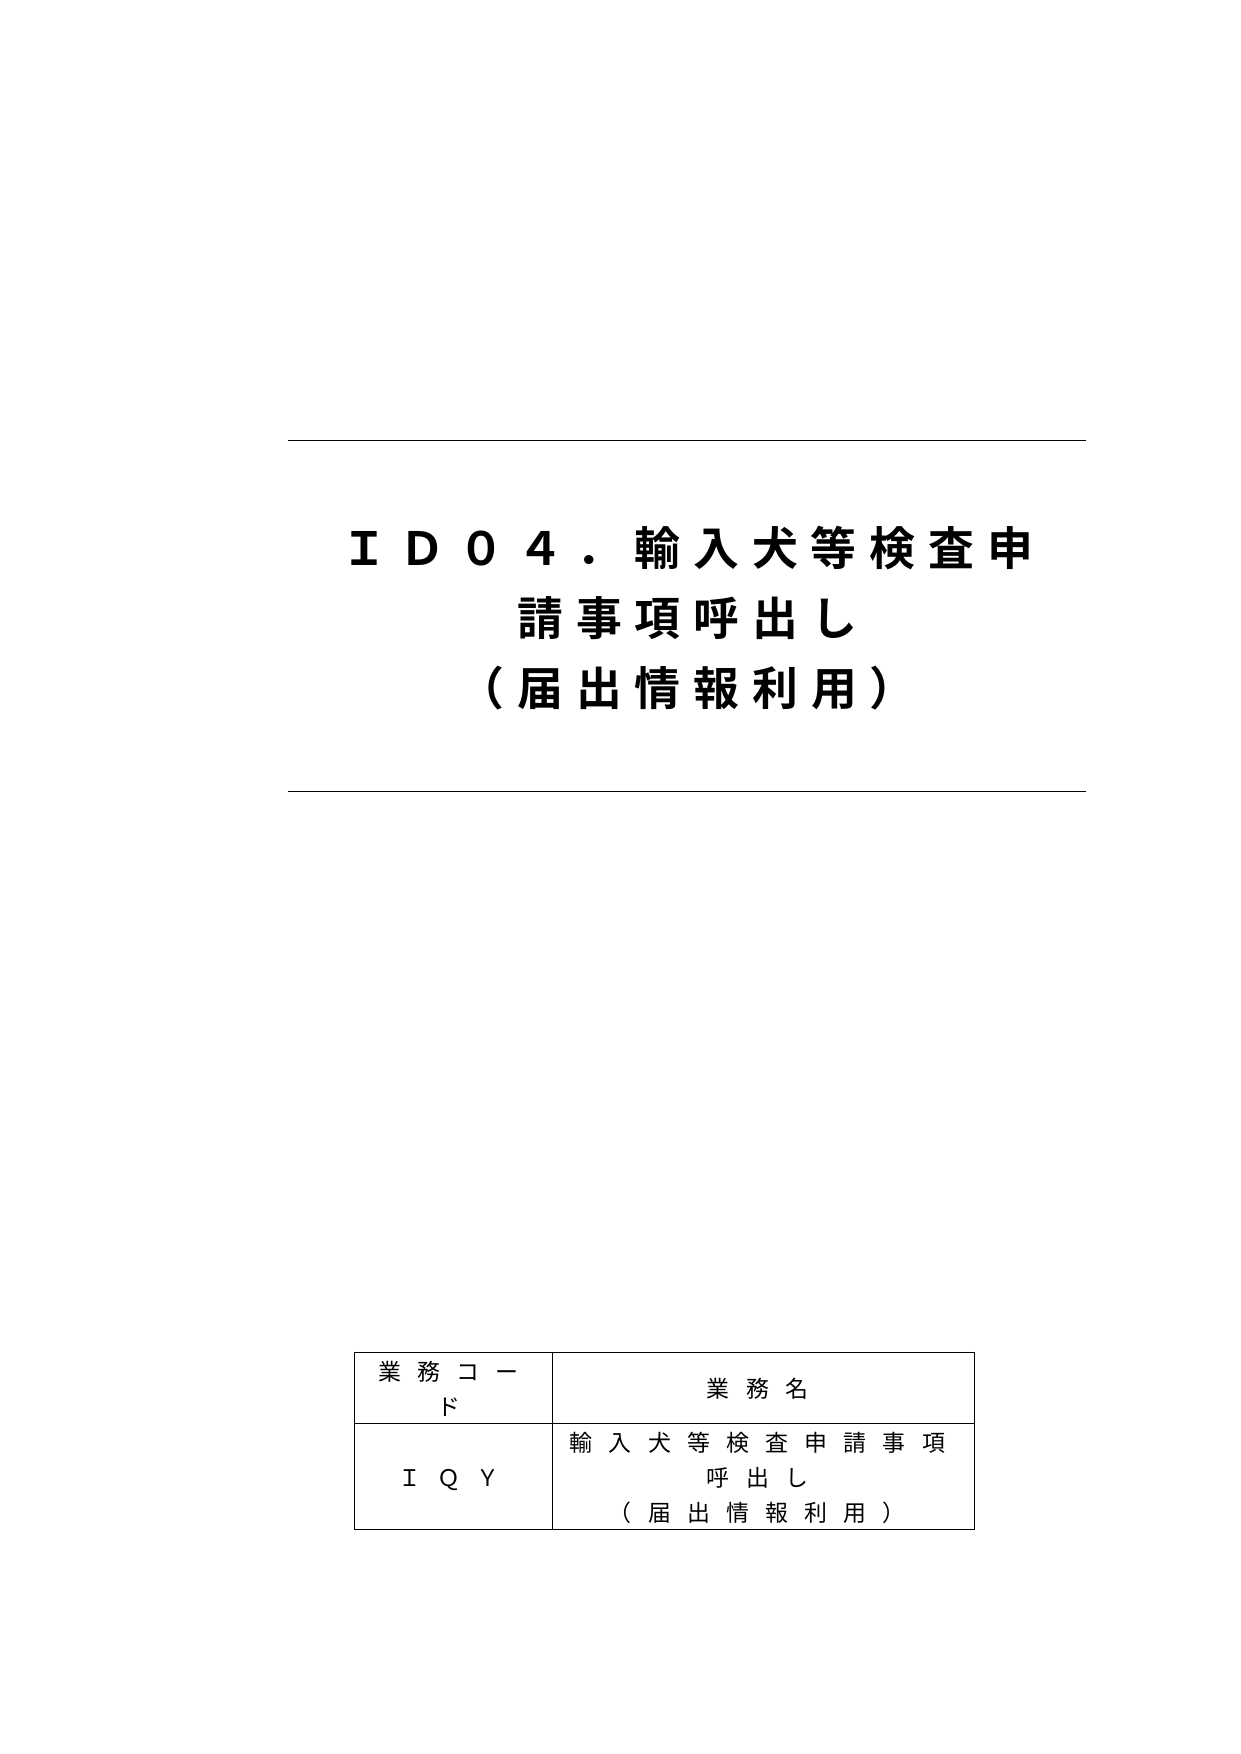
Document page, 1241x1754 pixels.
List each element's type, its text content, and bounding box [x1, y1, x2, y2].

table_header ＩＤ０４．輸入犬等検査申請事項呼出し （届出情報利用） [288, 441, 1086, 791]
table_header 業務名 [553, 1353, 974, 1423]
table_cell ＩＱＹ [355, 1424, 552, 1529]
table_cell 輸入犬等検査申請事項呼出し （届出情報利用） [553, 1424, 974, 1529]
table_header 業務コード [355, 1353, 552, 1423]
